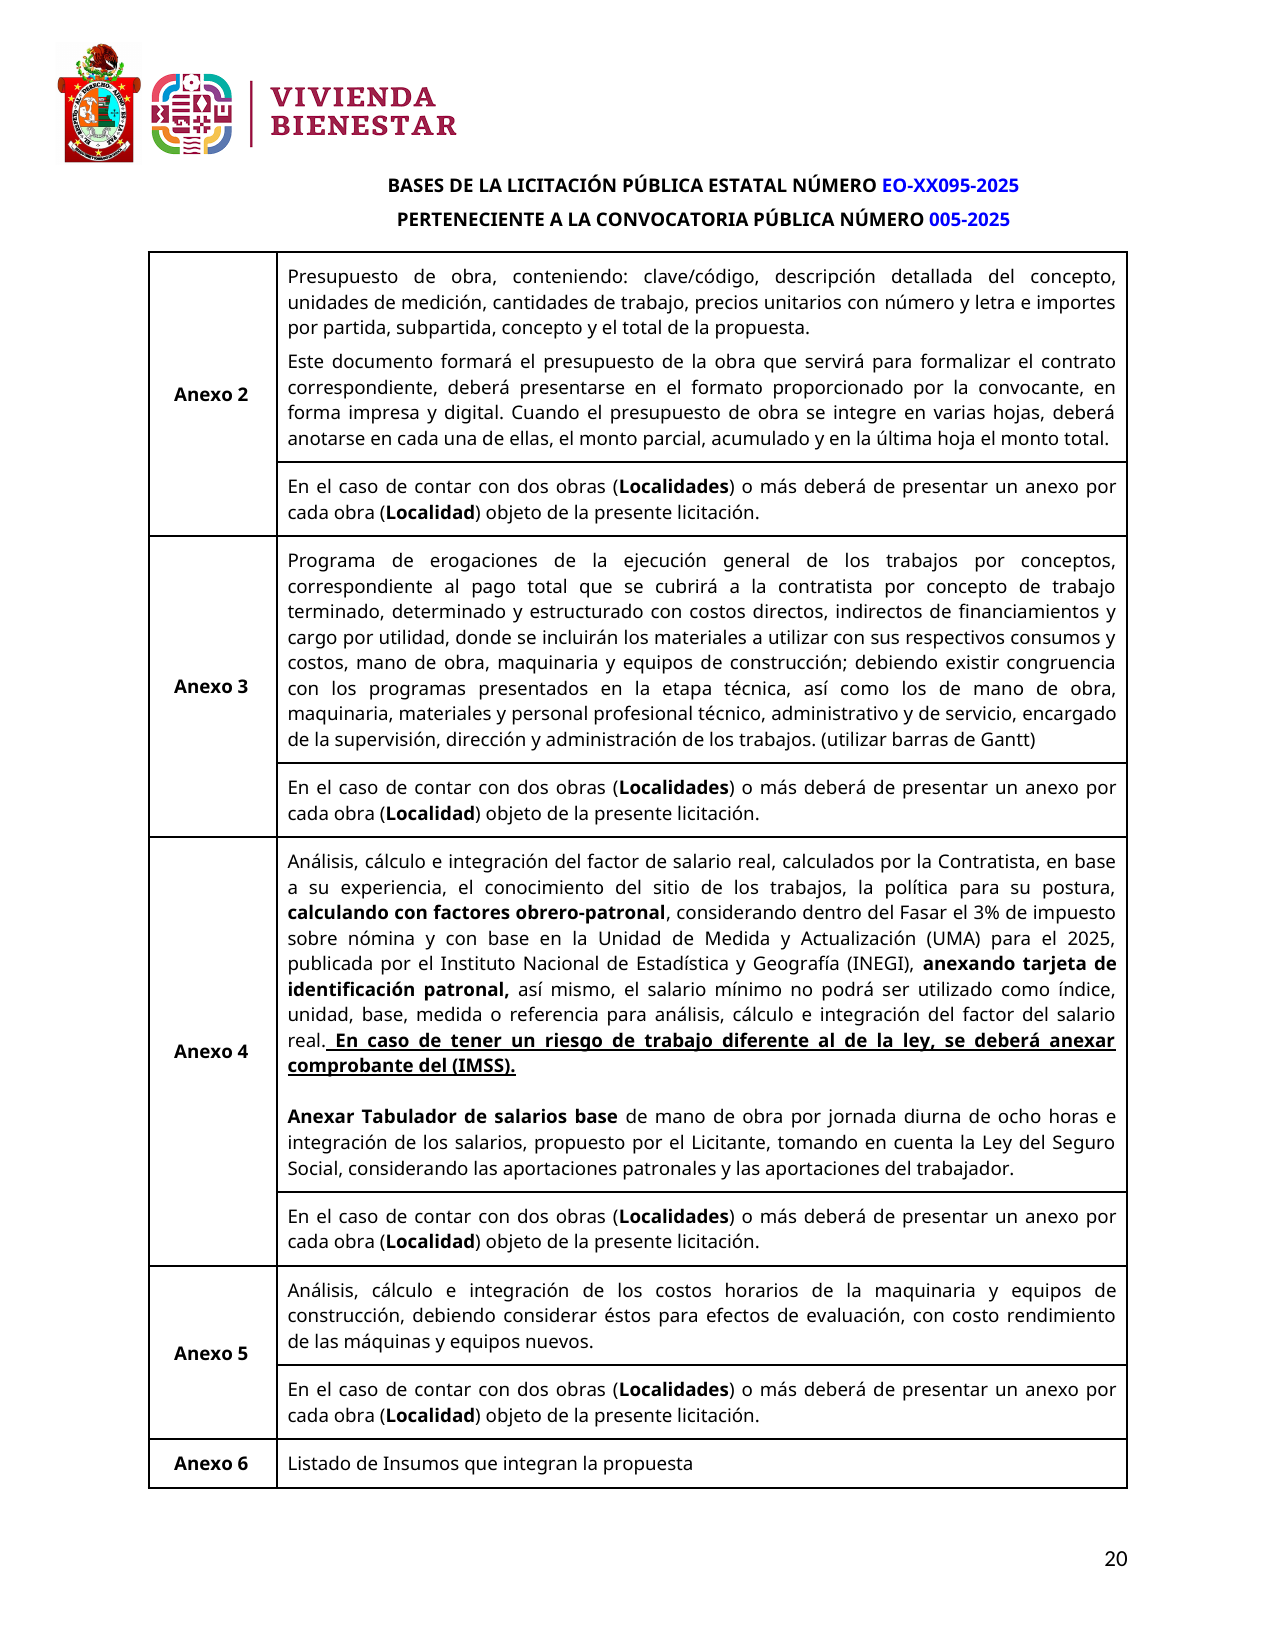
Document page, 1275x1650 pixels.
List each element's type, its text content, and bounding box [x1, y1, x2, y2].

table_cell Anexo 4 [150, 838, 276, 1265]
table_cell En el caso de contar con dos obras (Localidades) o más deberá de presentar un anexo por cada obra (Localidad) objeto de la presente licitación. [278, 463, 1126, 535]
table_cell En el caso de contar con dos obras (Localidades) o más deberá de presentar un anexo por cada obra (Localidad) objeto de la presente licitación. [278, 1193, 1126, 1265]
table_cell Presupuesto de obra, conteniendo: clave/código, descripción detallada del concepto, unidades de medición, cantidades de trabajo, precios unitarios con número y letra e importes por partida, subpartida, concepto y el total de la propuesta. Este documento formará el presupuesto de la obra que servirá para formalizar el contrato correspondiente, deberá presentarse en el formato proporcionado por la convocante, en forma impresa y digital. Cuando el presupuesto de obra se integre en varias hojas, deberá anotarse en cada una de ellas, el monto parcial, acumulado y en la última hoja el monto total. [278, 253, 1126, 461]
table_cell Anexo 5 [150, 1267, 276, 1438]
table_cell Análisis, cálculo e integración del factor de salario real, calculados por la Contratista, en base a su experiencia, el conocimiento del sitio de los trabajos, la política para su postura, calculando con factores obrero-patronal, considerando dentro del Fasar el 3% de impuesto sobre nómina y con base en la Unidad de Medida y Actualización (UMA) para el 2025, publicada por el Instituto Nacional de Estadística y Geografía (INEGI), anexando tarjeta de identificación patronal, así mismo, el salario mínimo no podrá ser utilizado como índice, unidad, base, medida o referencia para análisis, cálculo e integración del factor del salario real. En caso de tener un riesgo de trabajo diferente al de la ley, se deberá anexar comprobante del (IMSS). Anexar Tabulador de salarios base de mano de obra por jornada diurna de ocho horas e integración de los salarios, propuesto por el Licitante, tomando en cuenta la Ley del Seguro Social, considerando las aportaciones patronales y las aportaciones del trabajador. [278, 838, 1126, 1191]
table_cell Programa de erogaciones de la ejecución general de los trabajos por conceptos, correspondiente al pago total que se cubrirá a la contratista por concepto de trabajo terminado, determinado y estructurado con costos directos, indirectos de financiamientos y cargo por utilidad, donde se incluirán los materiales a utilizar con sus respectivos consumos y costos, mano de obra, maquinaria y equipos de construcción; debiendo existir congruencia con los programas presentados en la etapa técnica, así como los de mano de obra, maquinaria, materiales y personal profesional técnico, administrativo y de servicio, encargado de la supervisión, dirección y administración de los trabajos. (utilizar barras de Gantt) [278, 537, 1126, 762]
picture [147, 66, 473, 163]
table_cell Anexo 2 [150, 253, 276, 535]
table_cell Listado de Insumos que integran la propuesta [278, 1440, 1126, 1487]
picture [55, 42, 143, 165]
table_cell En el caso de contar con dos obras (Localidades) o más deberá de presentar un anexo por cada obra (Localidad) objeto de la presente licitación. [278, 1366, 1126, 1438]
table_cell Análisis, cálculo e integración de los costos horarios de la maquinaria y equipos de construcción, debiendo considerar éstos para efectos de evaluación, con costo rendimiento de las máquinas y equipos nuevos. [278, 1267, 1126, 1364]
table_cell Anexo 3 [150, 537, 276, 836]
table_cell En el caso de contar con dos obras (Localidades) o más deberá de presentar un anexo por cada obra (Localidad) objeto de la presente licitación. [278, 764, 1126, 836]
table_cell Anexo 6 [150, 1440, 276, 1487]
